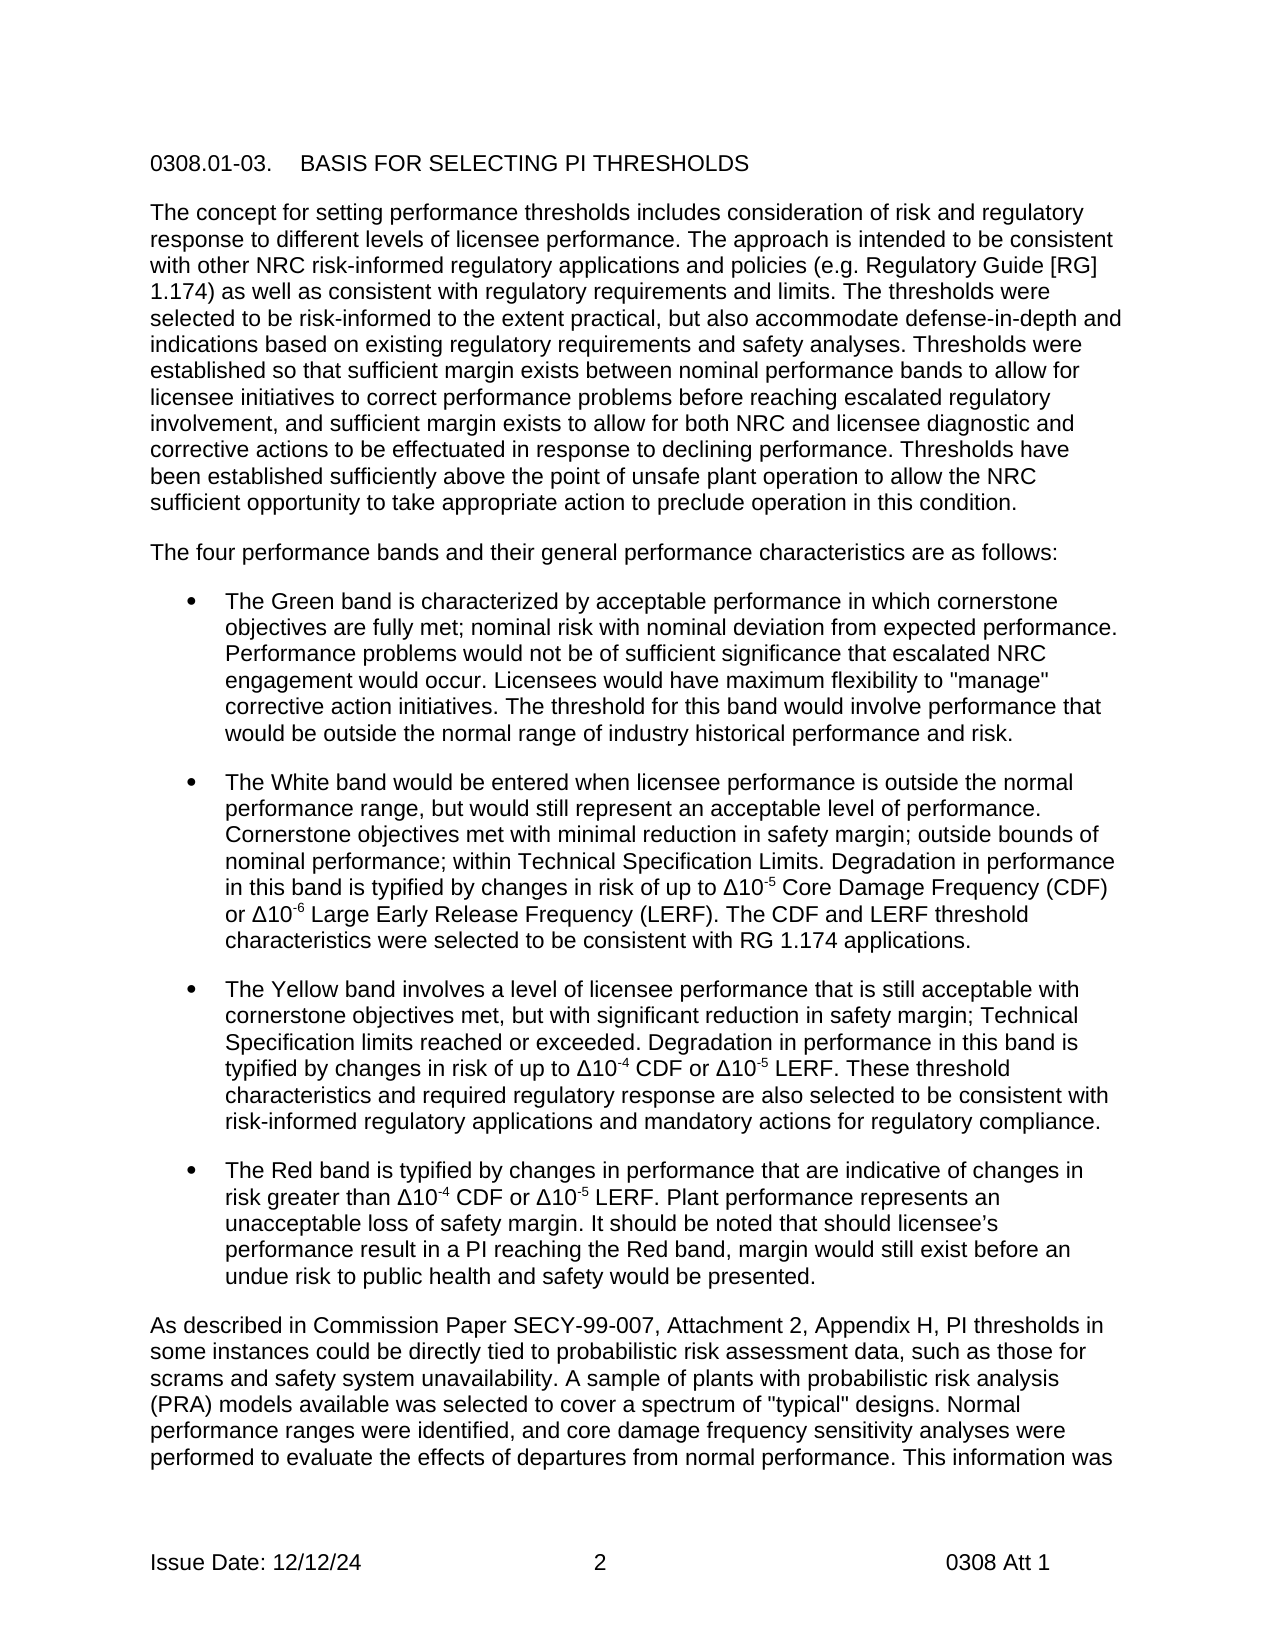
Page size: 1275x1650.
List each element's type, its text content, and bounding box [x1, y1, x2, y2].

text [150, 1312, 1125, 1470]
text The four performance bands and their general performance characteristics are as follows: [150, 538, 1125, 565]
list The Green band is characterized by acceptable performance in which cornerstone objectives are fully met; nominal risk with nominal deviation from expected performance. Performance problems would not be of sufficient significance that escalated NRC engagement would occur. Licensees would have maximum flexibility to "manage" corrective action initiatives. The threshold for this band would involve performance that would be outside the normal range of industry historical performance and risk. [187, 588, 1125, 746]
list The Yellow band involves a level of licensee performance that is still acceptable with cornerstone objectives met, but with significant reduction in safety margin; Technical Specification limits reached or exceeded. Degradation in performance in this band is typified by changes in risk of up to Δ10-4 CDF or Δ10-5 LERF. These threshold characteristics and required regulatory response are also selected to be consistent with risk-informed regulatory applications and mandatory actions for regulatory compliance. [187, 976, 1125, 1134]
subtitle 0308.01-03. BASIS FOR SELECTING PI THRESHOLDS [150, 150, 1125, 176]
list The Red band is typified by changes in performance that are indicative of changes in risk greater than Δ10-4 CDF or Δ10-5 LERF. Plant performance represents an unacceptable loss of safety margin. It should be noted that should licensee’s performance result in a PI reaching the Red band, margin would still exist before an undue risk to public health and safety would be presented. [187, 1157, 1125, 1289]
text The concept for setting performance thresholds includes consideration of risk and regulatory response to different levels of licensee performance. The approach is intended to be consistent with other NRC risk-informed regulatory applications and policies (e.g. Regulatory Guide [RG] 1.174) as well as consistent with regulatory requirements and limits. The thresholds were selected to be risk-informed to the extent practical, but also accommodate defense-in-depth and indications based on existing regulatory requirements and safety analyses. Thresholds were established so that sufficient margin exists between nominal performance bands to allow for licensee initiatives to correct performance problems before reaching escalated regulatory involvement, and sufficient margin exists to allow for both NRC and licensee diagnostic and corrective actions to be effectuated in response to declining performance. Thresholds have been established sufficiently above the point of unsafe plant operation to allow the NRC sufficient opportunity to take appropriate action to preclude operation in this condition. [150, 199, 1125, 516]
list The White band would be entered when licensee performance is outside the normal performance range, but would still represent an acceptable level of performance. Cornerstone objectives met with minimal reduction in safety margin; outside bounds of nominal performance; within Technical Specification Limits. Degradation in performance in this band is typified by changes in risk of up to Δ10-5 Core Damage Frequency (CDF) or Δ10-6 Large Early Release Frequency (LERF). The CDF and LERF threshold characteristics were selected to be consistent with RG 1.174 applications. [187, 769, 1125, 953]
